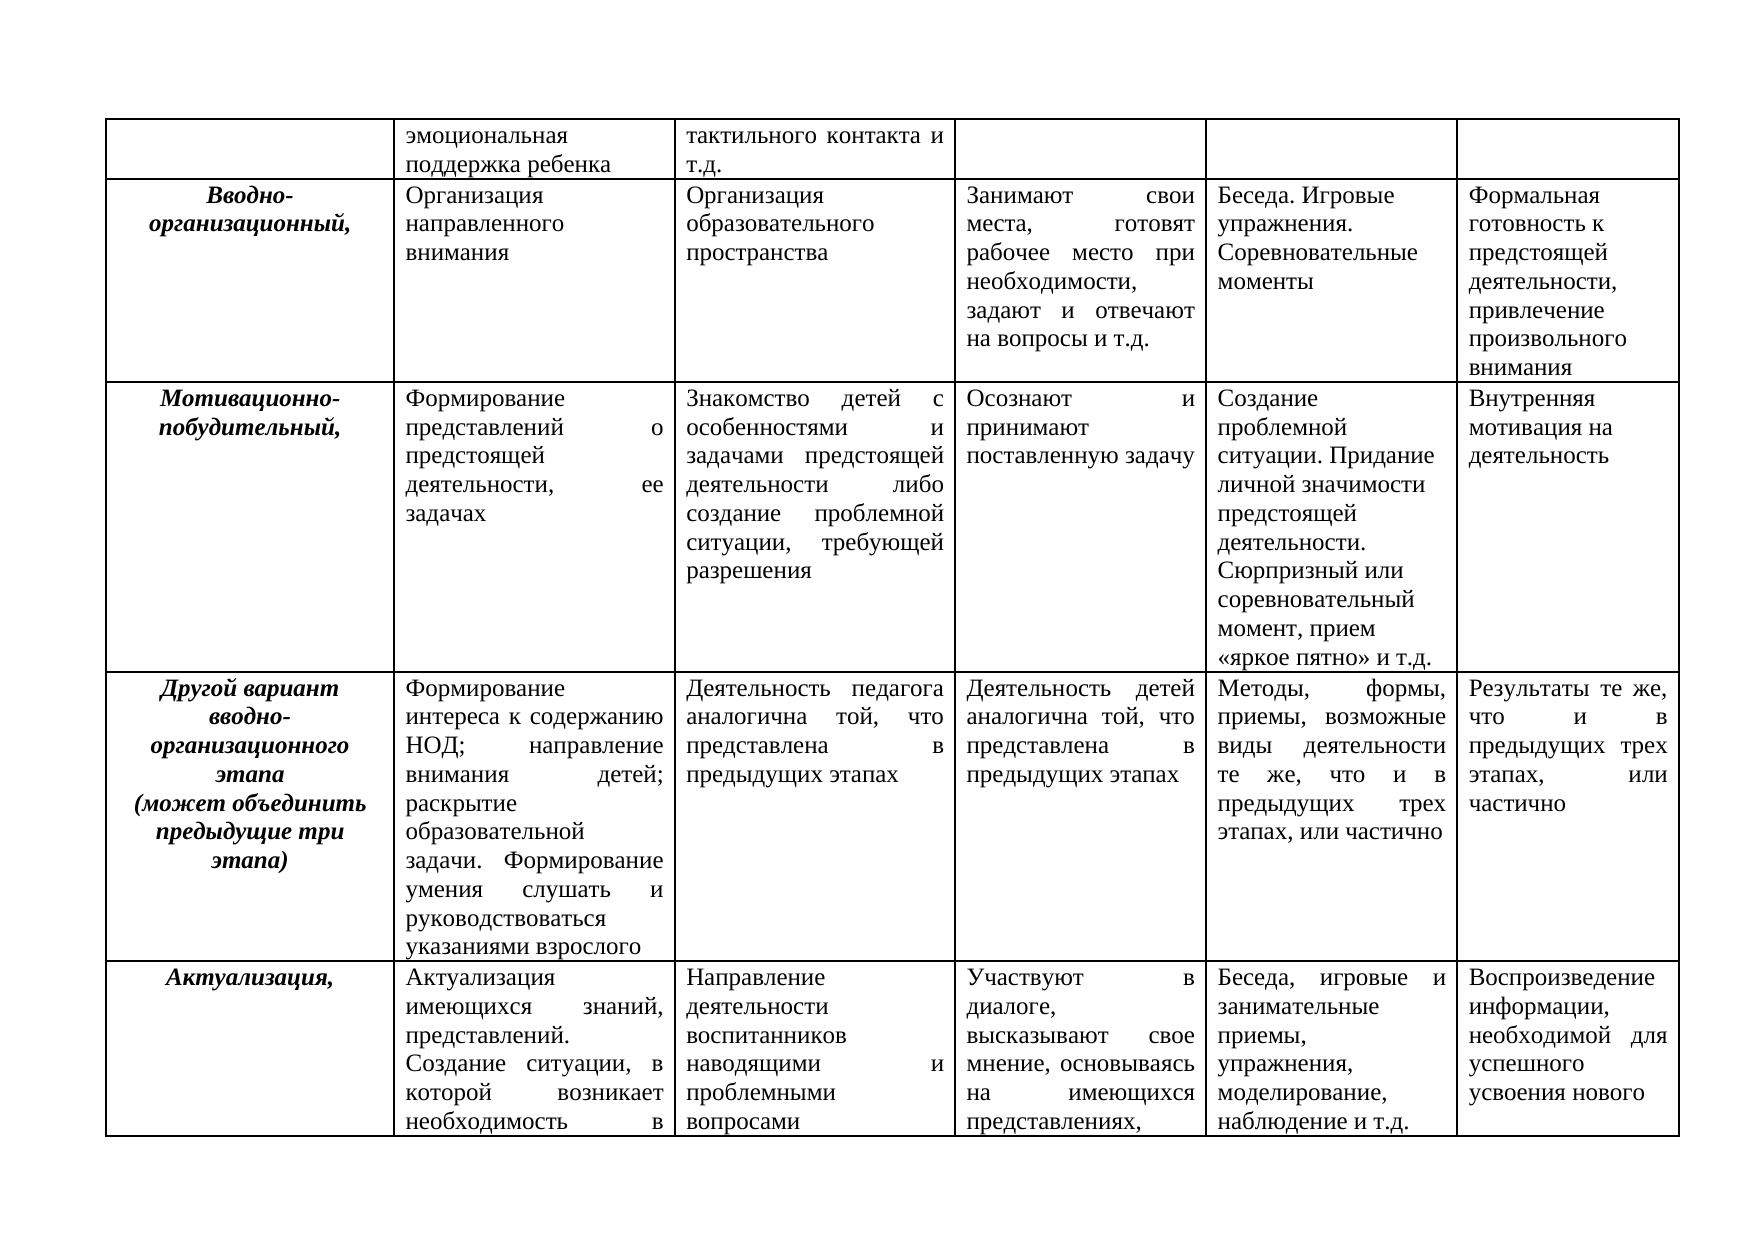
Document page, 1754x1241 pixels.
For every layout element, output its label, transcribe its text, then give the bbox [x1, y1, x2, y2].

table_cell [395, 962, 674, 1135]
table_cell Организация образовательного пространства [676, 180, 954, 381]
table_cell Формальная готовность к предстоящей деятельности, привлечение произвольного внимания [1458, 180, 1678, 381]
table_cell Осознают и принимают поставленную задачу [956, 383, 1205, 671]
table_cell Знакомство детей с особенностями и задачами предстоящей деятельности либо создание проблемной ситуации, требующей разрешения [676, 383, 954, 671]
table_cell Мотивационно-побудительный, [107, 383, 393, 671]
table_cell Результаты те же, что и в предыдущих трех этапах, или частично [1458, 673, 1678, 960]
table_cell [956, 120, 1205, 178]
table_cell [956, 962, 1205, 1135]
table_cell Формирование интереса к содержанию НОД; направление внимания детей; раскрытие образовательной задачи. Формирование умения слушать и руководствоваться указаниями взрослого [395, 673, 674, 960]
table_cell Внутренняя мотивация на деятельность [1458, 383, 1678, 671]
table_cell Деятельность педагога аналогична той, что представлена в предыдущих этапах [676, 673, 954, 960]
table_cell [1458, 120, 1678, 178]
table_cell Другой вариант вводно-организационного этапа (может объединить предыдущие три этапа) [107, 673, 393, 960]
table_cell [1207, 120, 1456, 178]
table_cell Деятельность детей аналогична той, что представлена в предыдущих этапах [956, 673, 1205, 960]
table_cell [1458, 962, 1678, 1135]
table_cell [107, 120, 393, 178]
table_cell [395, 120, 674, 178]
table_cell Занимают свои места, готовят рабочее место при необходимости, задают и отвечают на вопросы и т.д. [956, 180, 1205, 381]
table_cell Актуализация, [107, 962, 393, 1135]
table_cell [676, 962, 954, 1135]
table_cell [676, 120, 954, 178]
table_cell Методы, формы, приемы, возможные виды деятельности те же, что и в предыдущих трех этапах, или частично [1207, 673, 1456, 960]
table_cell Создание проблемной ситуации. Придание личной значимости предстоящей деятельности. Сюрпризный или соревновательный момент, прием «яркое пятно» и т.д. [1207, 383, 1456, 671]
table_cell Беседа. Игровые упражнения. Соревновательные моменты [1207, 180, 1456, 381]
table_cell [1207, 962, 1456, 1135]
table_cell Вводно-организационный, [107, 180, 393, 381]
table_cell Формирование представлений о предстоящей деятельности, ее задачах [395, 383, 674, 671]
table_cell Организация направленного внимания [395, 180, 674, 381]
